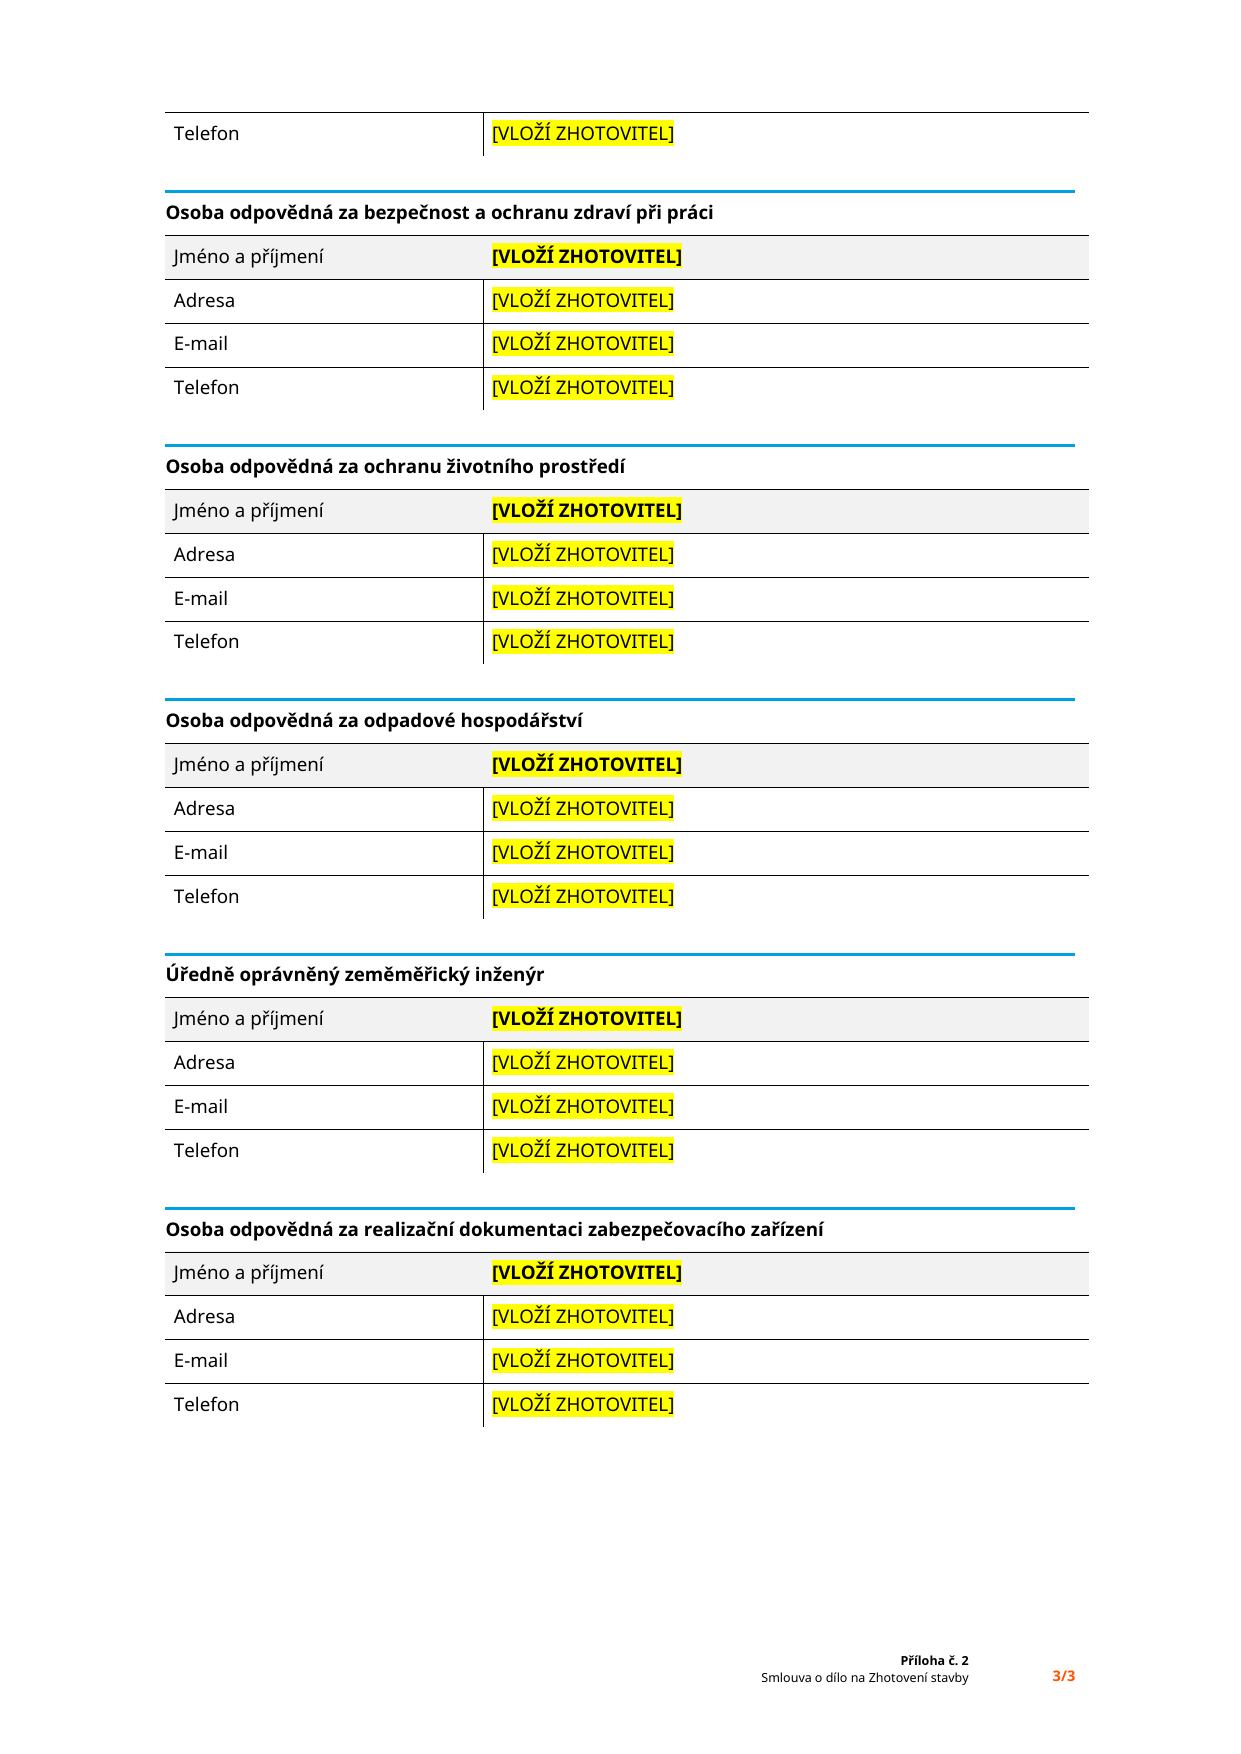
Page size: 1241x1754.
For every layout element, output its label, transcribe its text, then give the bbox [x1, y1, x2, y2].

table_header [VLOŽÍ ZHOTOVITEL] [484, 236, 1089, 279]
table_cell E-mail [165, 1340, 483, 1383]
table_cell [VLOŽÍ ZHOTOVITEL] [484, 368, 1089, 410]
text Úředně oprávněný zeměměřický inženýr [165, 956, 1075, 987]
table_header Jméno a příjmení [165, 490, 484, 533]
table_cell E-mail [165, 832, 483, 875]
table_cell Telefon [165, 368, 483, 410]
table_cell Adresa [165, 1296, 483, 1339]
table_header [VLOŽÍ ZHOTOVITEL] [484, 1253, 1089, 1295]
table_header [VLOŽÍ ZHOTOVITEL] [484, 744, 1089, 787]
table_cell [VLOŽÍ ZHOTOVITEL] [484, 324, 1089, 366]
text Osoba odpovědná za realizační dokumentaci zabezpečovacího zařízení [165, 1210, 1075, 1241]
table_cell Telefon [165, 1130, 483, 1173]
table_cell [VLOŽÍ ZHOTOVITEL] [484, 578, 1089, 621]
table_header Jméno a příjmení [165, 744, 484, 787]
text Osoba odpovědná za odpadové hospodářství [165, 701, 1075, 733]
table_cell E-mail [165, 1086, 483, 1129]
table_cell Telefon [165, 622, 483, 664]
table_cell [VLOŽÍ ZHOTOVITEL] [484, 1296, 1089, 1339]
table_cell [VLOŽÍ ZHOTOVITEL] [484, 1130, 1089, 1173]
table_cell [VLOŽÍ ZHOTOVITEL] [484, 534, 1089, 577]
table_cell E-mail [165, 324, 483, 366]
table_cell [VLOŽÍ ZHOTOVITEL] [484, 788, 1089, 831]
table_header Jméno a příjmení [165, 1253, 484, 1295]
table_cell [VLOŽÍ ZHOTOVITEL] [484, 876, 1089, 918]
table_header Jméno a příjmení [165, 236, 484, 279]
table_cell [VLOŽÍ ZHOTOVITEL] [484, 113, 1089, 156]
table_cell Telefon [165, 876, 483, 918]
table_cell Telefon [165, 113, 483, 156]
text Osoba odpovědná za ochranu životního prostředí [165, 447, 1075, 479]
table_cell [VLOŽÍ ZHOTOVITEL] [484, 622, 1089, 664]
table_cell Adresa [165, 1042, 483, 1085]
table_header [VLOŽÍ ZHOTOVITEL] [484, 998, 1089, 1041]
table_cell Adresa [165, 534, 483, 577]
table_cell [VLOŽÍ ZHOTOVITEL] [484, 1042, 1089, 1085]
table_cell Adresa [165, 788, 483, 831]
table_cell [VLOŽÍ ZHOTOVITEL] [484, 280, 1089, 322]
table_cell Adresa [165, 280, 483, 322]
table_header Jméno a příjmení [165, 998, 484, 1041]
table_cell [VLOŽÍ ZHOTOVITEL] [484, 1340, 1089, 1383]
table_cell E-mail [165, 578, 483, 621]
text Osoba odpovědná za bezpečnost a ochranu zdraví při práci [165, 193, 1075, 225]
table_header [VLOŽÍ ZHOTOVITEL] [484, 490, 1089, 533]
table_cell Telefon [165, 1384, 483, 1427]
table_cell [VLOŽÍ ZHOTOVITEL] [484, 1086, 1089, 1129]
table_cell [VLOŽÍ ZHOTOVITEL] [484, 1384, 1089, 1427]
table_cell [VLOŽÍ ZHOTOVITEL] [484, 832, 1089, 875]
